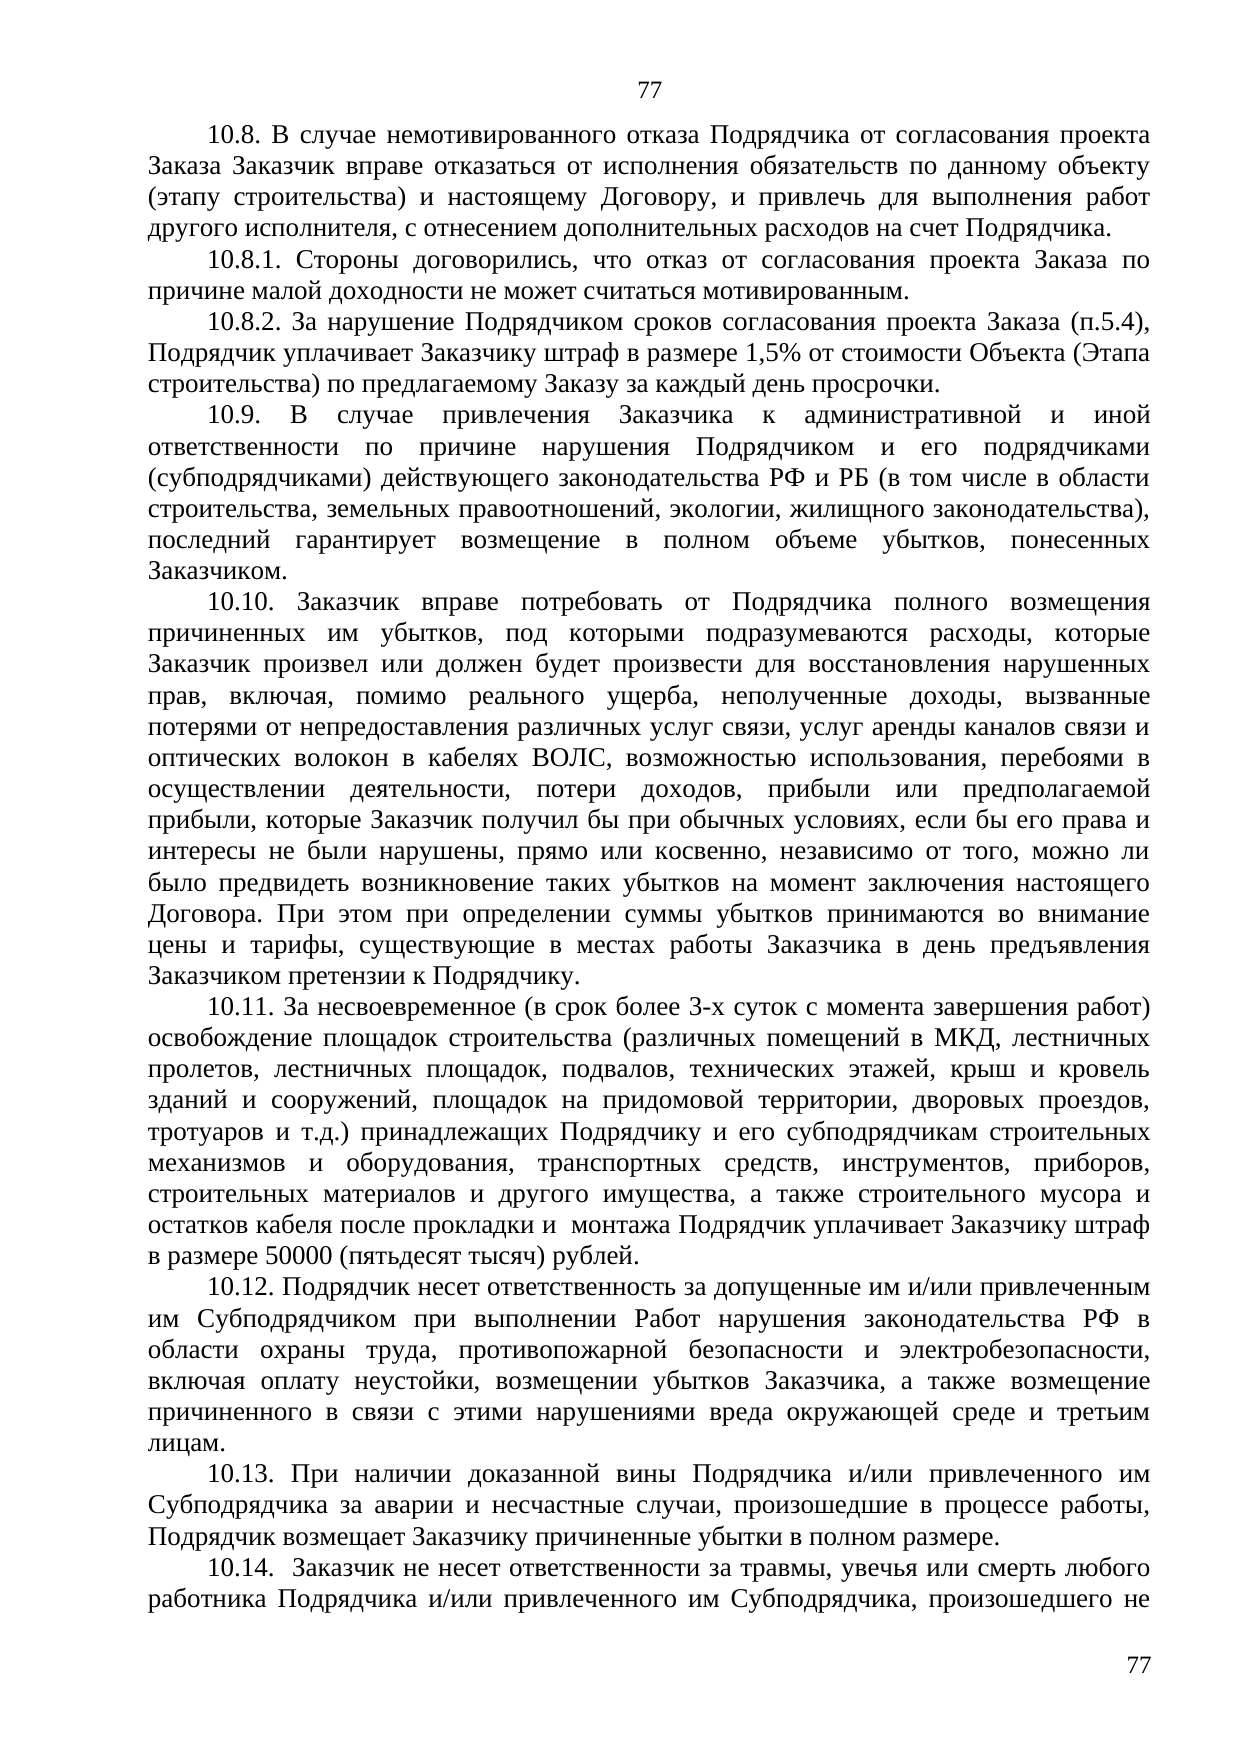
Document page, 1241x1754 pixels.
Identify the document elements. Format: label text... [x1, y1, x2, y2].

text 10.10. Заказчик вправе потребовать от Подрядчика полного возмещения причиненных им убытков, под которыми подразумеваются расходы, которые Заказчик произвел или должен будет произвести для восстановления нарушенных прав, включая, помимо реального ущерба, неполученные доходы, вызванные потерями от непредоставления различных услуг связи, услуг аренды каналов связи и оптических волокон в кабелях ВОЛС, возможностью использования, перебоями в осуществлении деятельности, потери доходов, прибыли или предполагаемой прибыли, которые Заказчик получил бы при обычных условиях, если бы его права и интересы не были нарушены, прямо или косвенно, независимо от того, можно ли было предвидеть возникновение таких убытков на момент заключения настоящего Договора. При этом при определении суммы убытков принимаются во внимание цены и тарифы, существующие в местах работы Заказчика в день предъявления Заказчиком претензии к Подрядчику. [148, 585, 1152, 990]
text 10.12. Подрядчик несет ответственность за допущенные им и/или привлеченным им Субподрядчиком при выполнении Работ нарушения законодательства РФ в области охраны труда, противопожарной безопасности и электробезопасности, включая оплату неустойки, возмещении убытков Заказчика, а также возмещение причиненного в связи с этими нарушениями вреда окружающей среде и третьим лицам. [148, 1271, 1152, 1457]
text 10.9. В случае привлечения Заказчика к административной и иной ответственности по причине нарушения Подрядчиком и его подрядчиками (субподрядчиками) действующего законодательства РФ и РБ (в том числе в области строительства, земельных правоотношений, экологии, жилищного законодательства), последний гарантирует возмещение в полном объеме убытков, понесенных Заказчиком. [148, 398, 1152, 585]
text 10.13. При наличии доказанной вины Подрядчика и/или привлеченного им Субподрядчика за аварии и несчастные случаи, произошедшие в процессе работы, Подрядчик возмещает Заказчику причиненные убытки в полном размере. [148, 1457, 1152, 1551]
text 10.11. За несвоевременное (в срок более 3-х суток с момента завершения работ) освобождение площадок строительства (различных помещений в МКД, лестничных пролетов, лестничных площадок, подвалов, технических этажей, крыш и кровель зданий и сооружений, площадок на придомовой территории, дворовых проездов, тротуаров и т.д.) принадлежащих Подрядчику и его субподрядчикам строительных механизмов и оборудования, транспортных средств, инструментов, приборов, строительных материалов и другого имущества, а также строительного мусора и остатков кабеля после прокладки и монтажа Подрядчик уплачивает Заказчику штраф в размере 50000 (пятьдесят тысяч) рублей. [148, 990, 1152, 1271]
text 10.8.1. Стороны договорились, что отказ от согласования проекта Заказа по причине малой доходности не может считаться мотивированным. [148, 243, 1152, 305]
text 10.8.2. За нарушение Подрядчиком сроков согласования проекта Заказа (п.5.4), Подрядчик уплачивает Заказчику штраф в размере 1,5% от стоимости Объекта (Этапа строительства) по предлагаемому Заказу за каждый день просрочки. [148, 305, 1152, 398]
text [148, 1551, 1152, 1613]
text 10.8. В случае немотивированного отказа Подрядчика от согласования проекта Заказа Заказчик вправе отказаться от исполнения обязательств по данному объекту (этапу строительства) и настоящему Договору, и привлечь для выполнения работ другого исполнителя, с отнесением дополнительных расходов на счет Подрядчика. [148, 118, 1152, 243]
